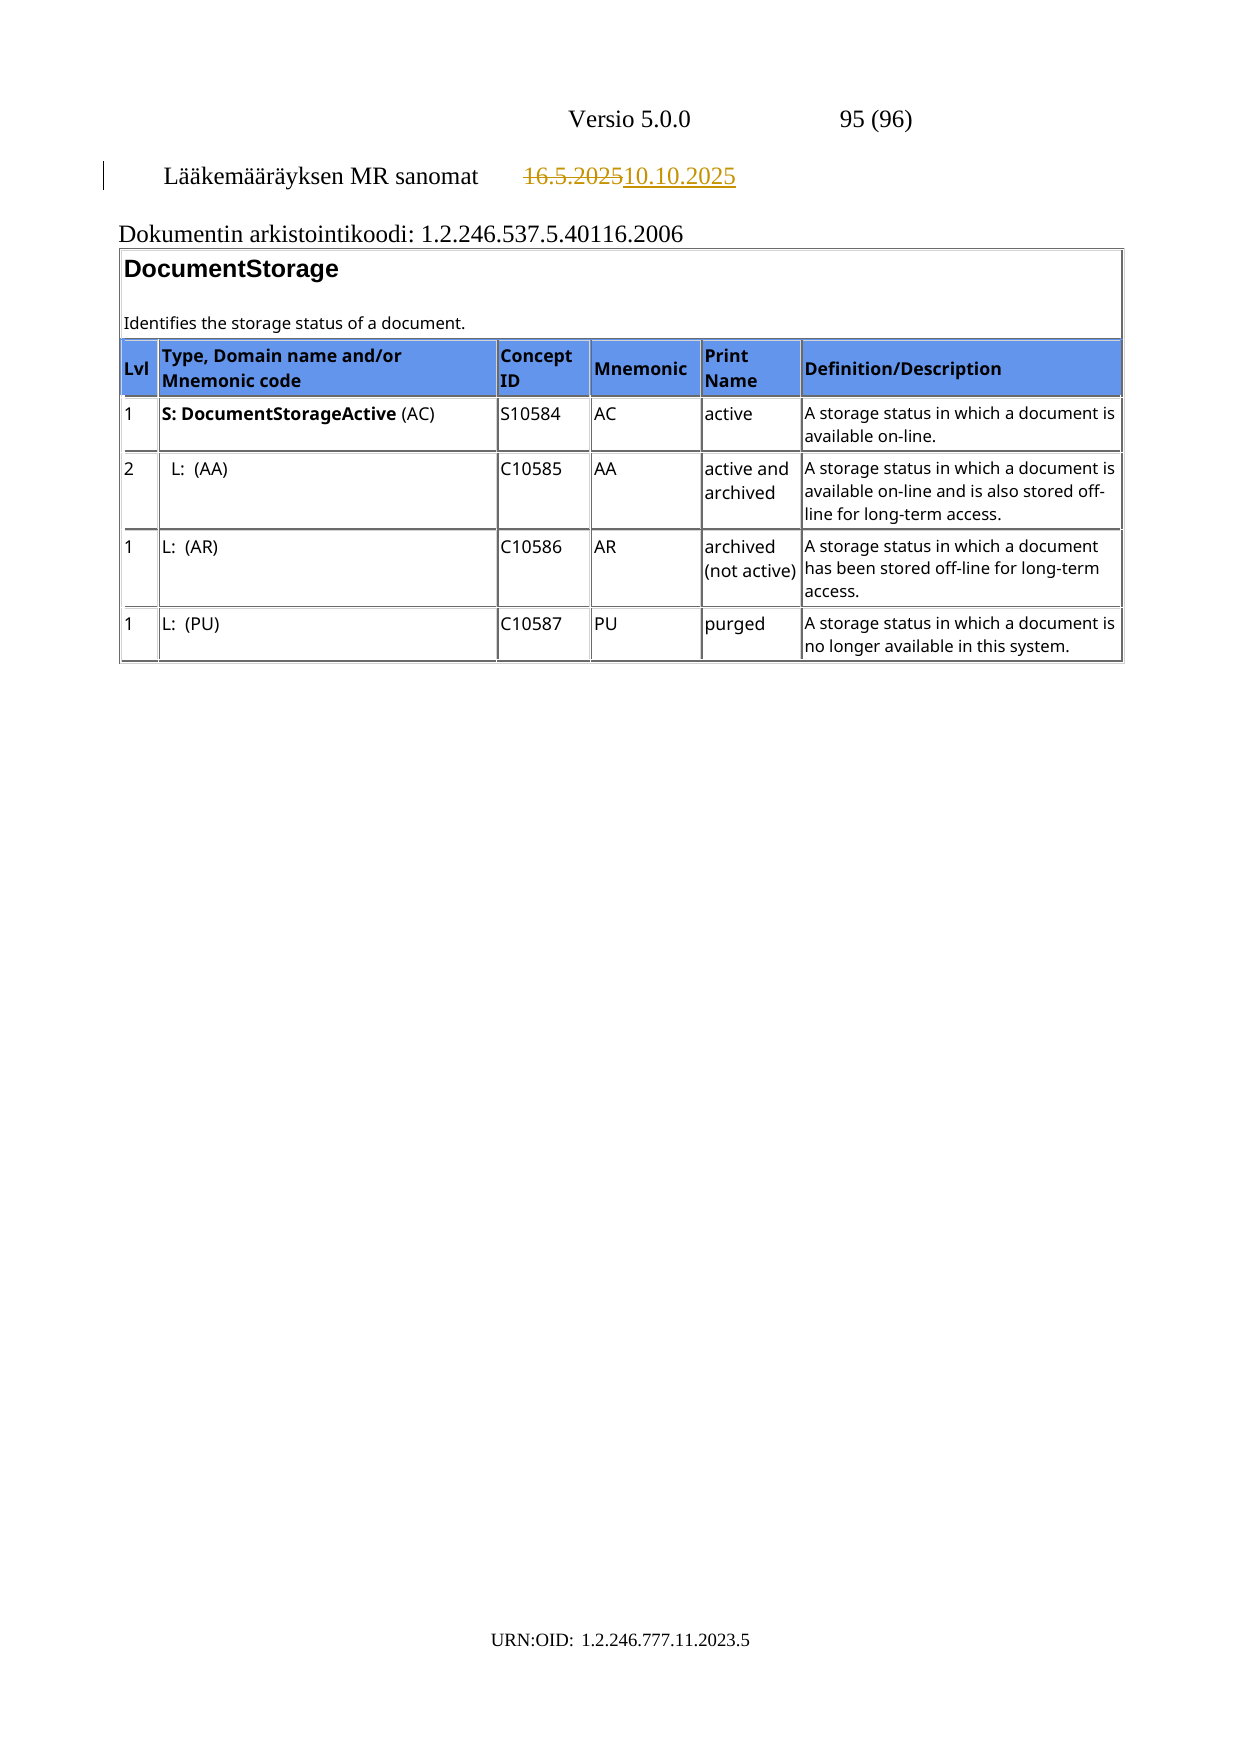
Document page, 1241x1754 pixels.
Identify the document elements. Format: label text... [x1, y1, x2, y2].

text Dokumentin arkistointikoodi: 1.2.246.537.5.40116.2006 [118, 219, 1122, 247]
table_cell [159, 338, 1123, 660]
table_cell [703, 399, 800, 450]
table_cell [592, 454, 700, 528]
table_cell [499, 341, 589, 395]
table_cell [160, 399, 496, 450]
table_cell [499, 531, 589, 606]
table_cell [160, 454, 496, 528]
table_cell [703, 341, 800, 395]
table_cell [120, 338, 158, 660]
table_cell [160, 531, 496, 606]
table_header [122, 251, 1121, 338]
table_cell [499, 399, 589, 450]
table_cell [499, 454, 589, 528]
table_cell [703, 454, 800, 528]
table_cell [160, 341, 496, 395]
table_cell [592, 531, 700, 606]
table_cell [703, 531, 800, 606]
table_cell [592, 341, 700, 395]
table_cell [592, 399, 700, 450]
